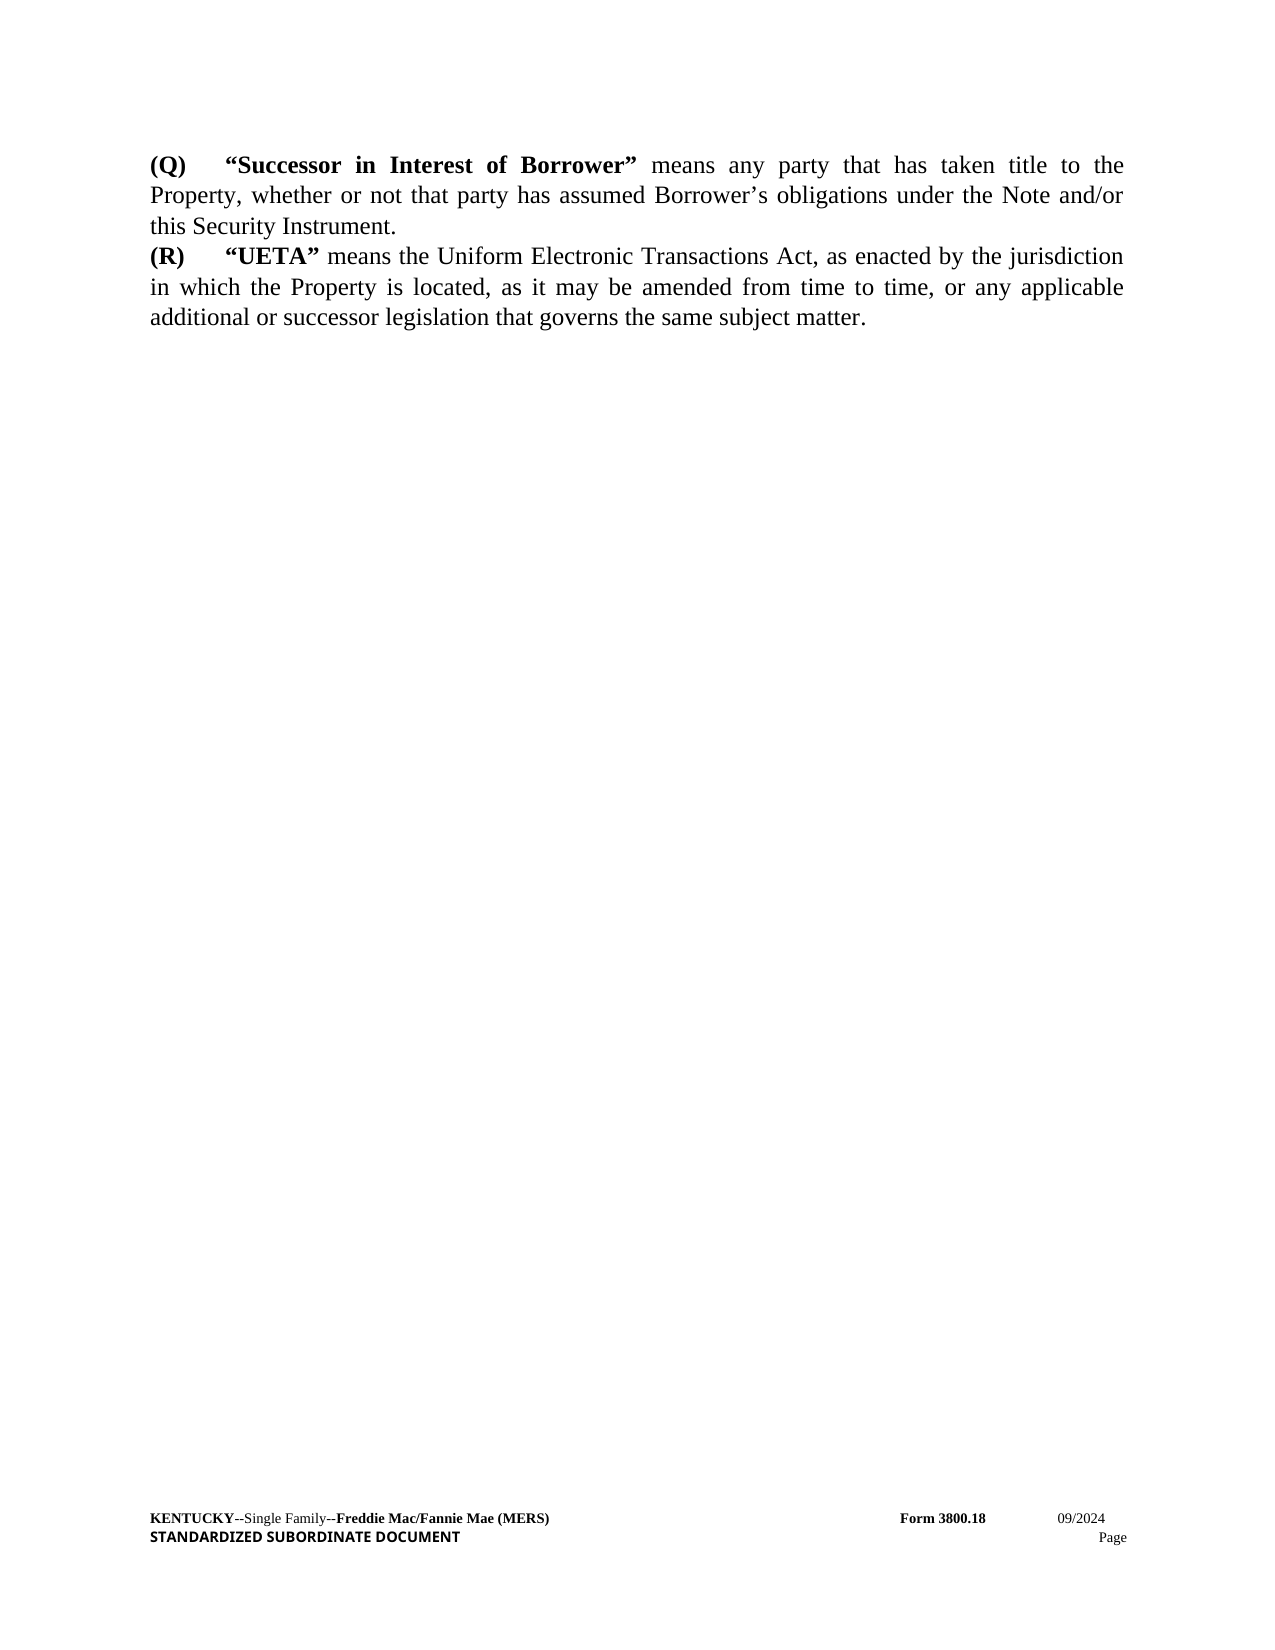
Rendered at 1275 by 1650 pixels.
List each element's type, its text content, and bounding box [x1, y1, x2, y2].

text (R) “UETA” means the Uniform Electronic Transactions Act, as enacted by the jurisdiction in which the Property is located, as it may be amended from time to time, or any applicable additional or successor legislation that governs the same subject matter. [150, 241, 1125, 331]
text (Q) “Successor in Interest of Borrower” means any party that has taken title to the Property, whether or not that party has assumed Borrower’s obligations under the Note and/or this Security Instrument. [150, 150, 1125, 239]
